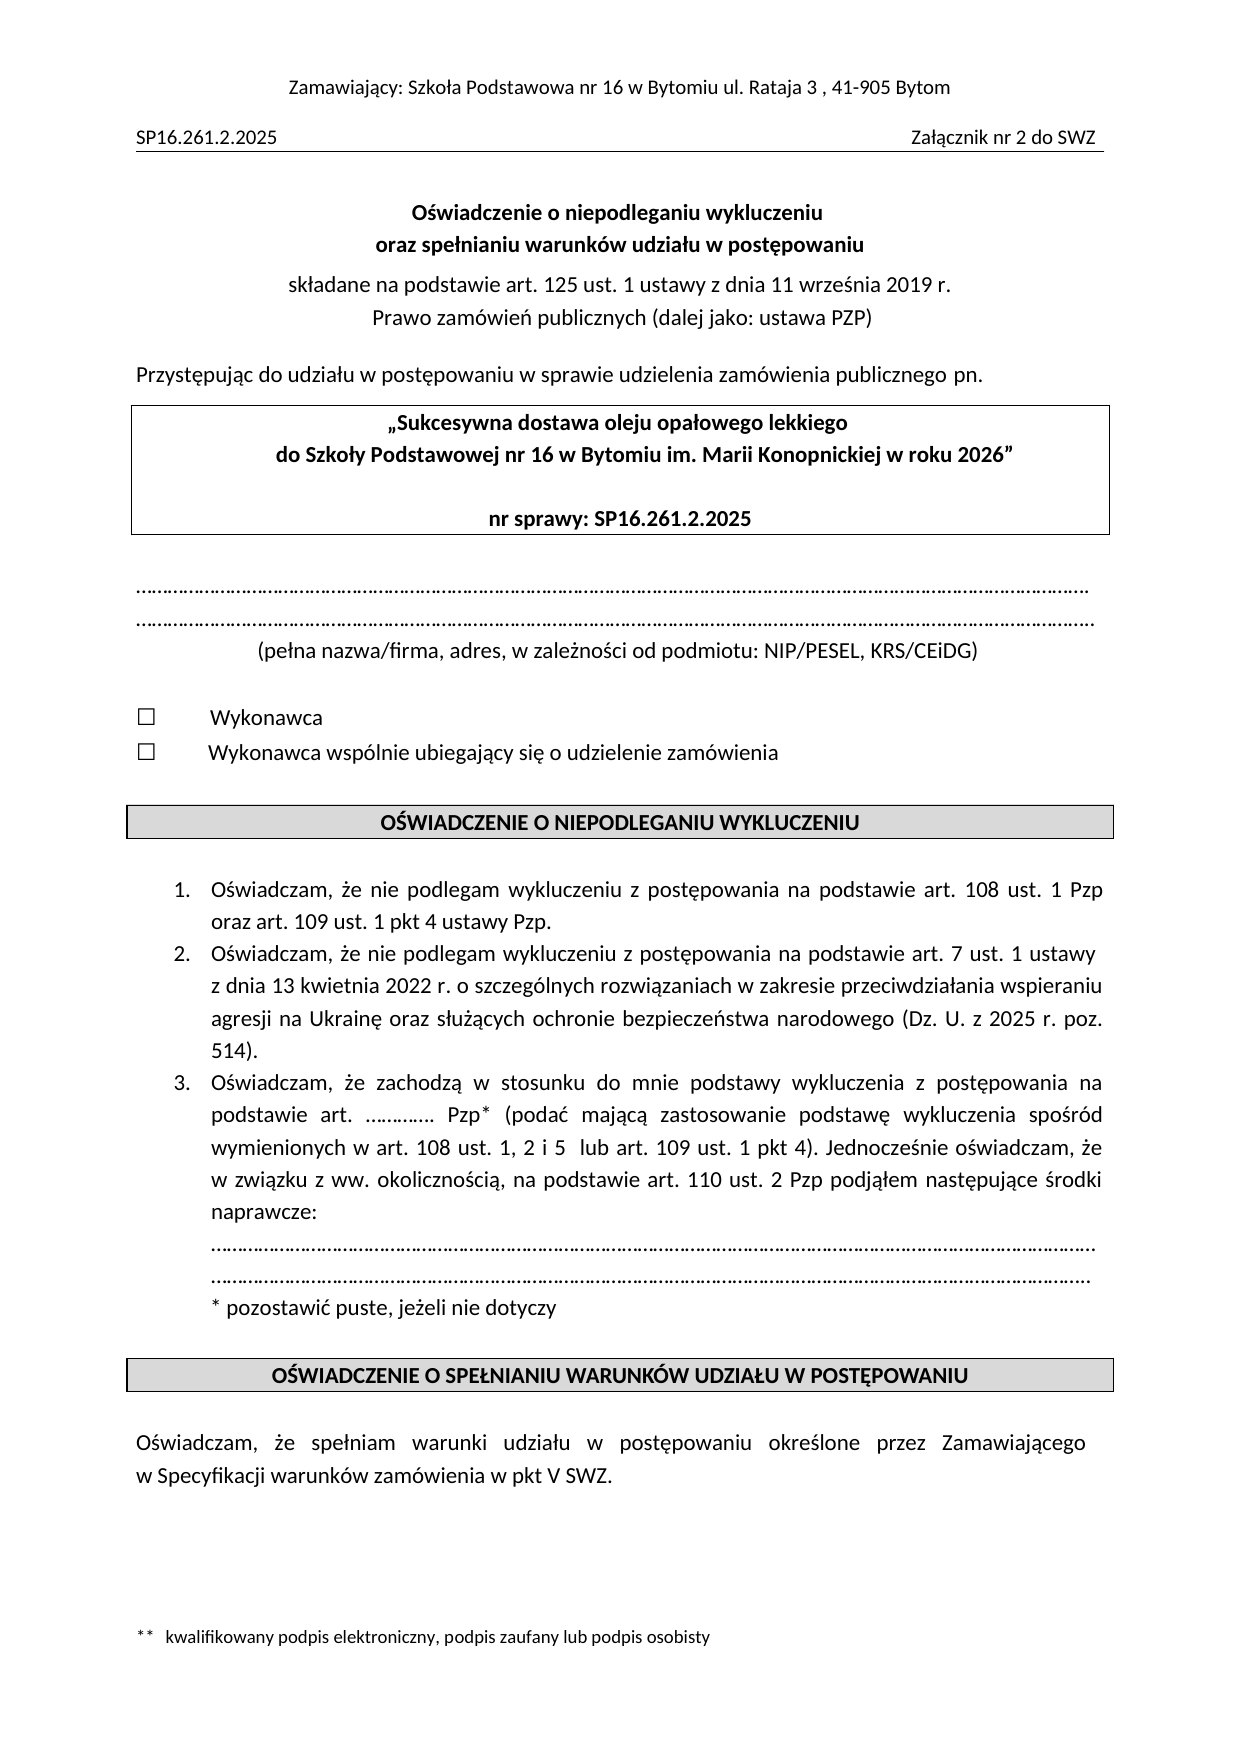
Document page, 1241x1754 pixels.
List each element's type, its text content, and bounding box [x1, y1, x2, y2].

text OŚWIADCZENIE O SPEŁNIANIU WARUNKÓW UDZIAŁU W POSTĘPOWANIU [128, 1359, 1113, 1391]
list Oświadczam, że nie podlegam wykluczeniu z postępowania na podstawie art. 7 ust. 1 ustawy z dnia 13 kwietnia 2022 r. o szczególnych rozwiązaniach w zakresie przeciwdziałania wspieraniu agresji na Ukrainę oraz służących ochronie bezpieczeństwa narodowego (Dz. U. z 2025 r. poz. 514). [173, 939, 1104, 1064]
text (pełna nazwa/firma, adres, w zależności od podmiotu: NIP/PESEL, KRS/CEiDG) [136, 636, 1100, 664]
text Przystępując do udziału w postępowaniu w sprawie udzielenia zamówienia publicznego pn. [136, 360, 1104, 388]
text „Sukcesywna dostawa oleju opałowego lekkiego do Szkoły Podstawowej nr 16 w Bytomiu im. Marii Konopnickiej w roku 2026” [132, 406, 1109, 468]
text Oświadczam, że spełniam warunki udziału w postępowaniu określone przez Zamawiającego w Specyfikacji warunków zamówienia w pkt V SWZ. [136, 1428, 1104, 1489]
text ……………………………………………………………………………………………………………………………………………………………….……………………………………………………………………………………………………………………………………………………………….. [136, 572, 1100, 632]
text OŚWIADCZENIE O NIEPODLEGANIU WYKLUCZENIU [128, 806, 1113, 838]
text Oświadczenie o niepodleganiu wykluczeniu oraz spełnianiu warunków udziału w postępowaniu [136, 198, 1104, 258]
list Oświadczam, że nie podlegam wykluczeniu z postępowania na podstawie art. 108 ust. 1 Pzp oraz art. 109 ust. 1 pkt 4 ustawy Pzp. [173, 875, 1104, 935]
text ☐ Wykonawca [136, 700, 1104, 732]
text * pozostawić puste, jeżeli nie dotyczy [210, 1293, 1104, 1322]
text Prawo zamówień publicznych (dalej jako: ustawa PZP) [136, 303, 1104, 331]
list ……………………………………………………………………………………………………………………………………………………………………………………………………………………………………………………………………………………………………….. [211, 1229, 1104, 1289]
text składane na podstawie art. 125 ust. 1 ustawy z dnia 11 września 2019 r. [136, 270, 1104, 298]
text ☐ Wykonawca wspólnie ubiegający się o udzielenie zamówienia [136, 736, 1104, 768]
text nr sprawy: SP16.261.2.2025 [132, 501, 1109, 534]
list Oświadczam, że zachodzą w stosunku do mnie podstawy wykluczenia z postępowania na podstawie art. …………. Pzp* (podać mającą zastosowanie podstawę wykluczenia spośród wymienionych w art. 108 ust. 1, 2 i 5 lub art. 109 ust. 1 pkt 4). Jednocześnie oświadczam, że w związku z ww. okolicznością, na podstawie art. 110 ust. 2 Pzp podjąłem następujące środki naprawcze: [173, 1068, 1104, 1225]
